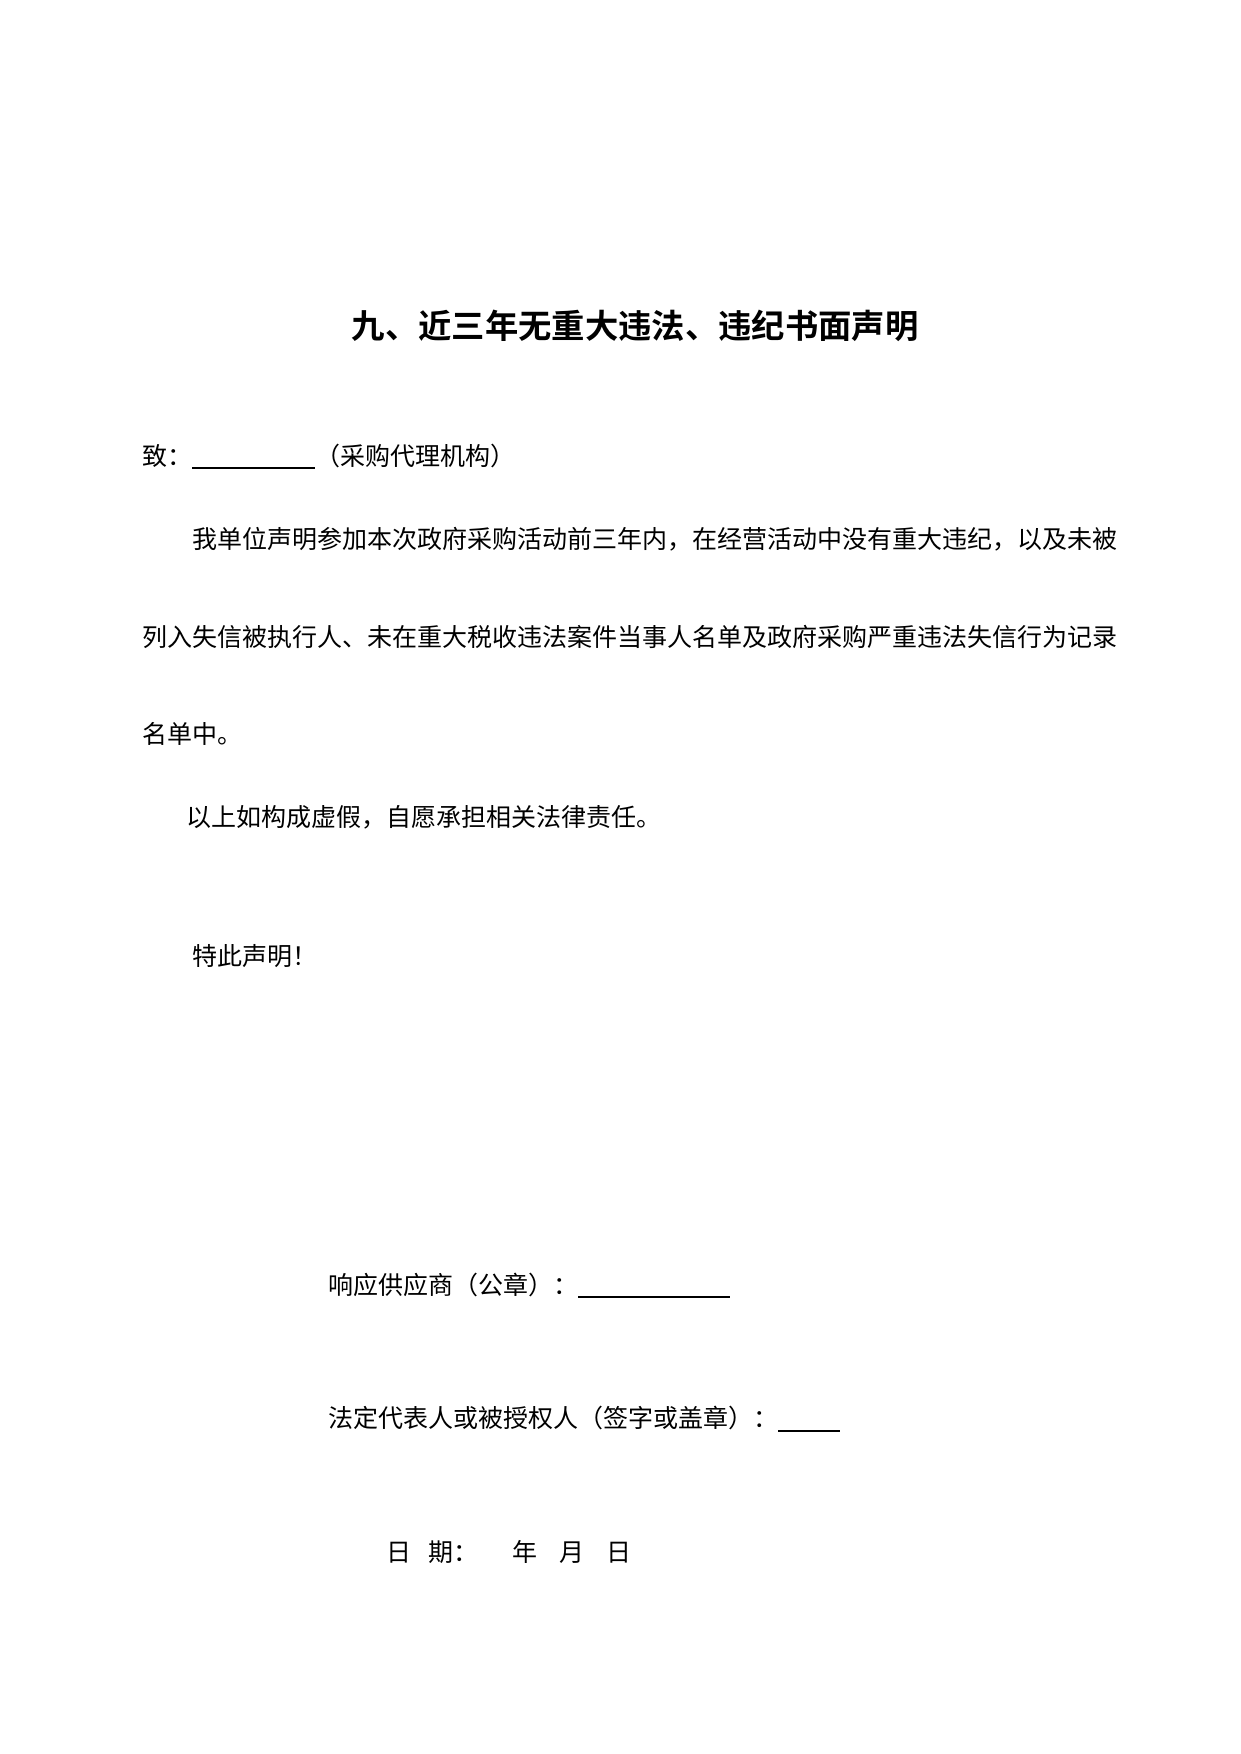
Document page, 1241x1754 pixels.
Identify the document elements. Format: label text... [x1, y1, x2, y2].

text 以上如构成虚假，自愿承担相关法律责任。 [142, 783, 1128, 848]
text 响应供应商（公章）： [142, 1251, 1128, 1316]
text 九、近三年无重大违法、违纪书面声明 [142, 292, 1128, 357]
text 法定代表人或被授权人（签字或盖章）： [142, 1384, 1128, 1449]
text 日 期： 年 月 日 [142, 1518, 1128, 1583]
text 特此声明！ [142, 922, 1128, 987]
text 我单位声明参加本次政府采购活动前三年内，在经营活动中没有重大违纪，以及未被列入失信被执行人、未在重大税收违法案件当事人名单及政府采购严重违法失信行为记录名单中。 [142, 505, 1128, 765]
text 致： （采购代理机构） [142, 422, 1128, 487]
